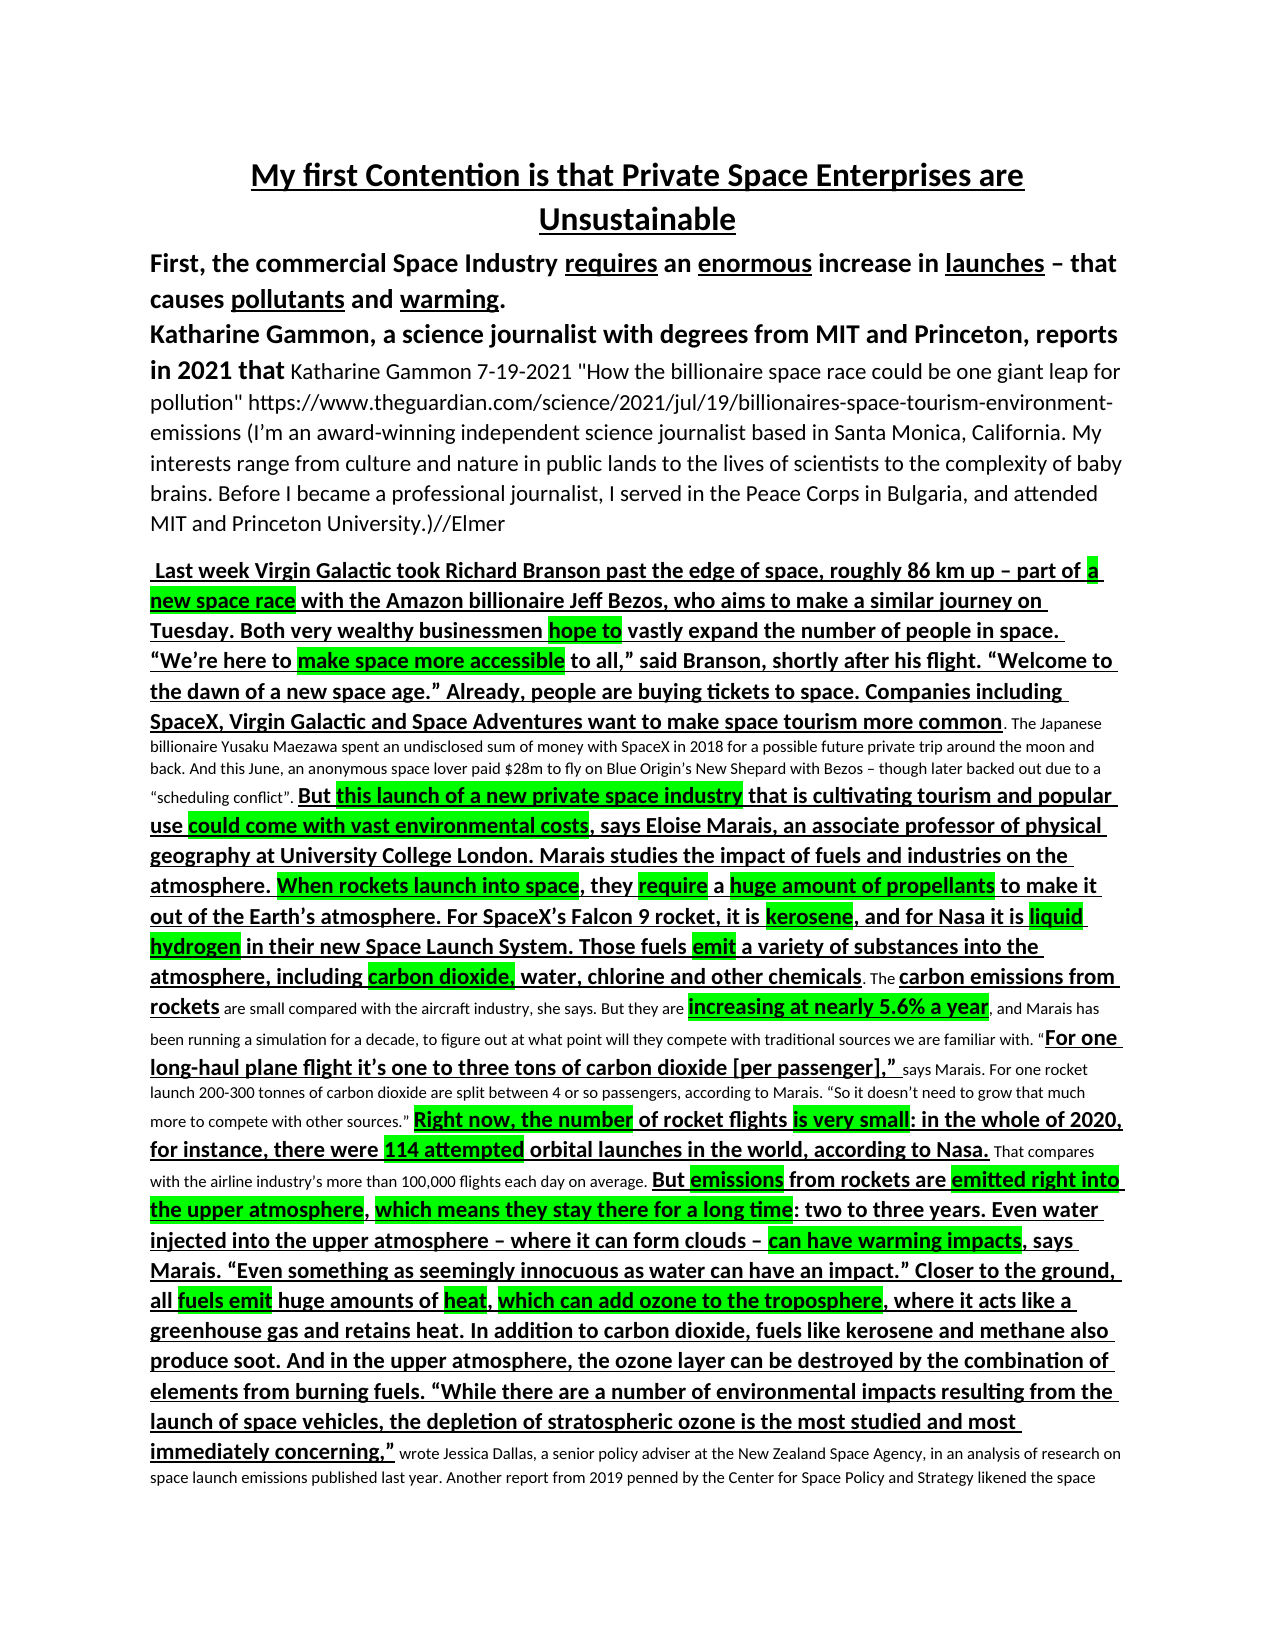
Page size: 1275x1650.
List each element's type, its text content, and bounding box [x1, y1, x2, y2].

subtitle First, the commercial Space Industry requires an enormous increase in launches – that causes pollutants and warming. [150, 246, 1125, 315]
text Katharine Gammon, a science journalist with degrees from MIT and Princeton, reports in 2021 that Katharine Gammon 7-19-2021 "How the billionaire space race could be one giant leap for pollution" https://www.theguardian.com/science/2021/jul/19/billionaires-space-tourism-environment-emissions (I’m an award-winning independent science journalist based in Santa Monica, California. My interests range from culture and nature in public lands to the lives of scientists to the complexity of baby brains. Before I became a professional journalist, I served in the Peace Corps in Bulgaria, and attended MIT and Princeton University.)//Elmer [150, 317, 1125, 537]
subtitle My first Contention is that Private Space Enterprises are Unsustainable [150, 154, 1125, 239]
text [150, 556, 1125, 1487]
